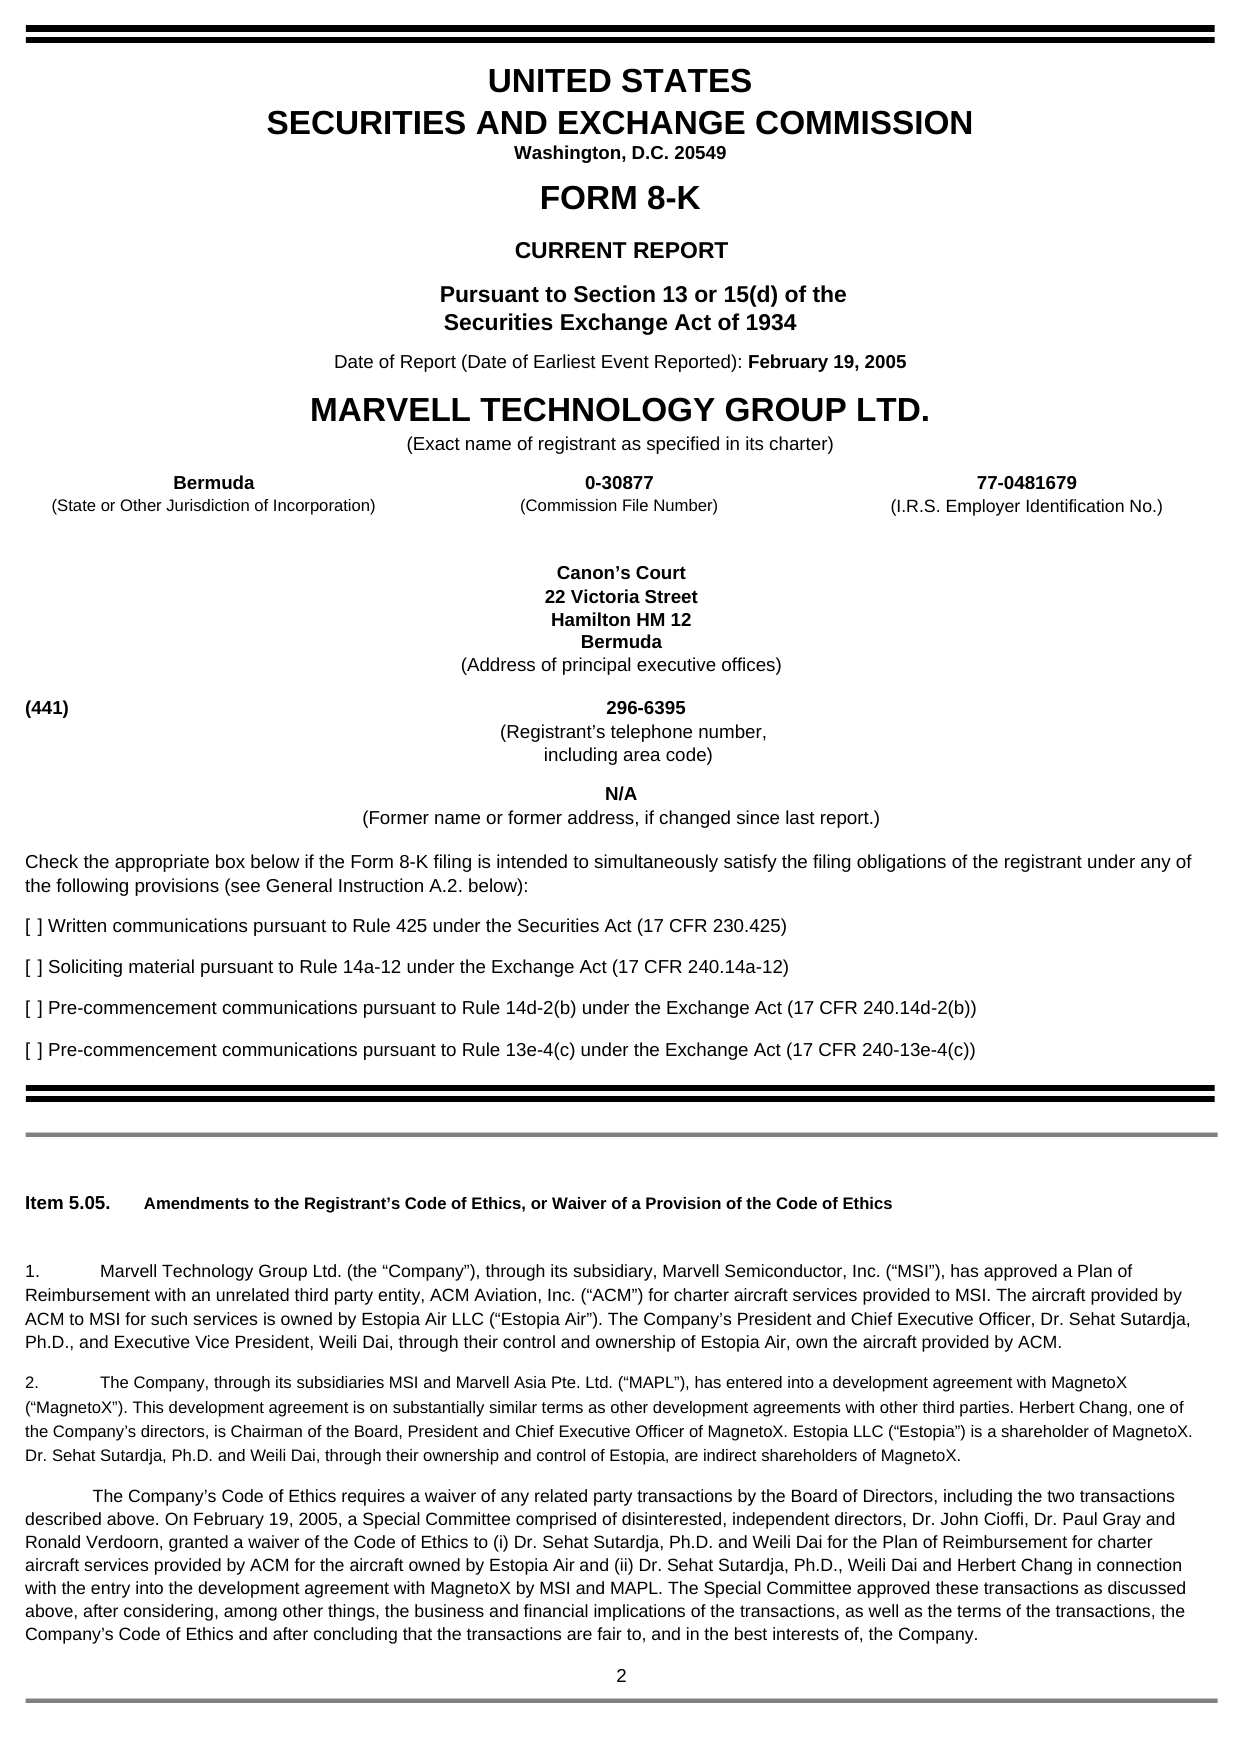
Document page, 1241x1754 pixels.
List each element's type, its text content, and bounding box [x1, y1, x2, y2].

text MARVELL TECHNOLOGY GROUP LTD. [25, 391, 1215, 429]
text Bermuda [25, 631, 1217, 653]
text Check the appropriate box below if the Form 8-K filing is intended to simultaneously satisfy the filing obligations of the registrant under any of the following provisions (see General Instruction A.2. below): [25, 851, 1211, 897]
text The Company’s Code of Ethics requires a waiver of any related party transactions by the Board of Directors, including the two transactions described above. On February 19, 2005, a Special Committee comprised of disinterested, independent directors, Dr. John Cioffi, Dr. Paul Gray and Ronald Verdoorn, granted a waiver of the Code of Ethics to (i) Dr. Sehat Sutardja, Ph.D. and Weili Dai for the Plan of Reimbursement for charter aircraft services provided by ACM for the aircraft owned by Estopia Air and (ii) Dr. Sehat Sutardja, Ph.D., Weili Dai and Herbert Chang in connection with the entry into the development agreement with MagnetoX by MSI and MAPL. The Special Committee approved these transactions as discussed above, after considering, among other things, the business and financial implications of the transactions, as well as the terms of the transactions, the Company’s Code of Ethics and after concluding that the transactions are fair to, and in the best interests of, the Company. [25, 1486, 1205, 1644]
picture [25, 37, 1215, 43]
text Pursuant to Section 13 or 15(d) of the [439, 281, 1211, 307]
list Marvell Technology Group Ltd. (the “Company”), through its subsidiary, Marvell Semiconductor, Inc. (“MSI”), has approved a Plan of Reimbursement with an unrelated third party entity, ACM Aviation, Inc. (“ACM”) for charter aircraft services provided to MSI. The aircraft provided by ACM to MSI for such services is owned by Estopia Air LLC (“Estopia Air”). The Company’s President and Chief Executive Officer, Dr. Sehat Sutardja, Ph.D., and Executive Vice President, Weili Dai, through their control and ownership of Estopia Air, own the aircraft provided by ACM. [25, 1261, 1211, 1352]
text Canon’s Court [25, 562, 1217, 583]
list ] Pre-commencement communications pursuant to Rule 13e-4(c) under the Exchange Act (17 CFR 240-13e-4(c)) [25, 1039, 1211, 1060]
list ] Written communications pursuant to Rule 425 under the Securities Act (17 CFR 230.425) [25, 915, 1211, 937]
text Item 5.05. Amendments to the Registrant’s Code of Ethics, or Waiver of a Provision of the Code of Ethics [25, 1192, 1211, 1213]
text 77-0481679 [890, 472, 1163, 493]
text 0-30877 [515, 472, 723, 493]
text (I.R.S. Employer Identification No.) [890, 496, 1163, 517]
list 296-6395 [25, 697, 1211, 718]
text Bermuda [25, 472, 402, 493]
text (Exact name of registrant as specified in its charter) [25, 433, 1215, 455]
text 22 Victoria Street [25, 586, 1217, 608]
text Washington, D.C. 20549 [25, 142, 1215, 163]
picture [25, 1096, 1215, 1102]
text SECURITIES AND EXCHANGE COMMISSION [25, 103, 1215, 141]
text (Registrant’s telephone number, [500, 721, 1211, 743]
text Date of Report (Date of Earliest Event Reported): February 19, 2005 [25, 351, 1215, 372]
list The Company, through its subsidiaries MSI and Marvell Asia Pte. Ltd. (“MAPL”), has entered into a development agreement with MagnetoX (“MagnetoX”). This development agreement is on substantially similar terms as other development agreements with other third parties. Herbert Chang, one of the Company’s directors, is Chairman of the Board, President and Chief Executive Officer of MagnetoX. Estopia LLC (“Estopia”) is a shareholder of MagnetoX. Dr. Sehat Sutardja, Ph.D. and Weili Dai, through their ownership and control of Estopia, are indirect shareholders of MagnetoX. [25, 1373, 1211, 1465]
text Hamilton HM 12 [25, 609, 1217, 630]
text UNITED STATES [25, 61, 1215, 99]
text (Former name or former address, if changed since last report.) [25, 807, 1217, 828]
picture [25, 1085, 1215, 1091]
text (Address of principal executive offices) [25, 654, 1217, 675]
picture [25, 1132, 1218, 1137]
picture [25, 25, 1215, 32]
list ] Pre-commencement communications pursuant to Rule 14d-2(b) under the Exchange Act (17 CFR 240.14d-2(b)) [25, 996, 1211, 1018]
list ] Soliciting material pursuant to Rule 14a-12 under the Exchange Act (17 CFR 240.14a-12) [25, 956, 1211, 977]
picture [25, 1698, 1218, 1703]
text CURRENT REPORT [514, 237, 1211, 263]
text (Commission File Number) [515, 496, 723, 515]
text (State or Other Jurisdiction of Incorporation) [25, 496, 402, 515]
text 2 [25, 1665, 1217, 1687]
text Securities Exchange Act of 1934 [25, 309, 1215, 335]
text N/A [25, 783, 1217, 804]
text including area code) [544, 744, 1211, 765]
text FORM 8-K [25, 178, 1215, 216]
